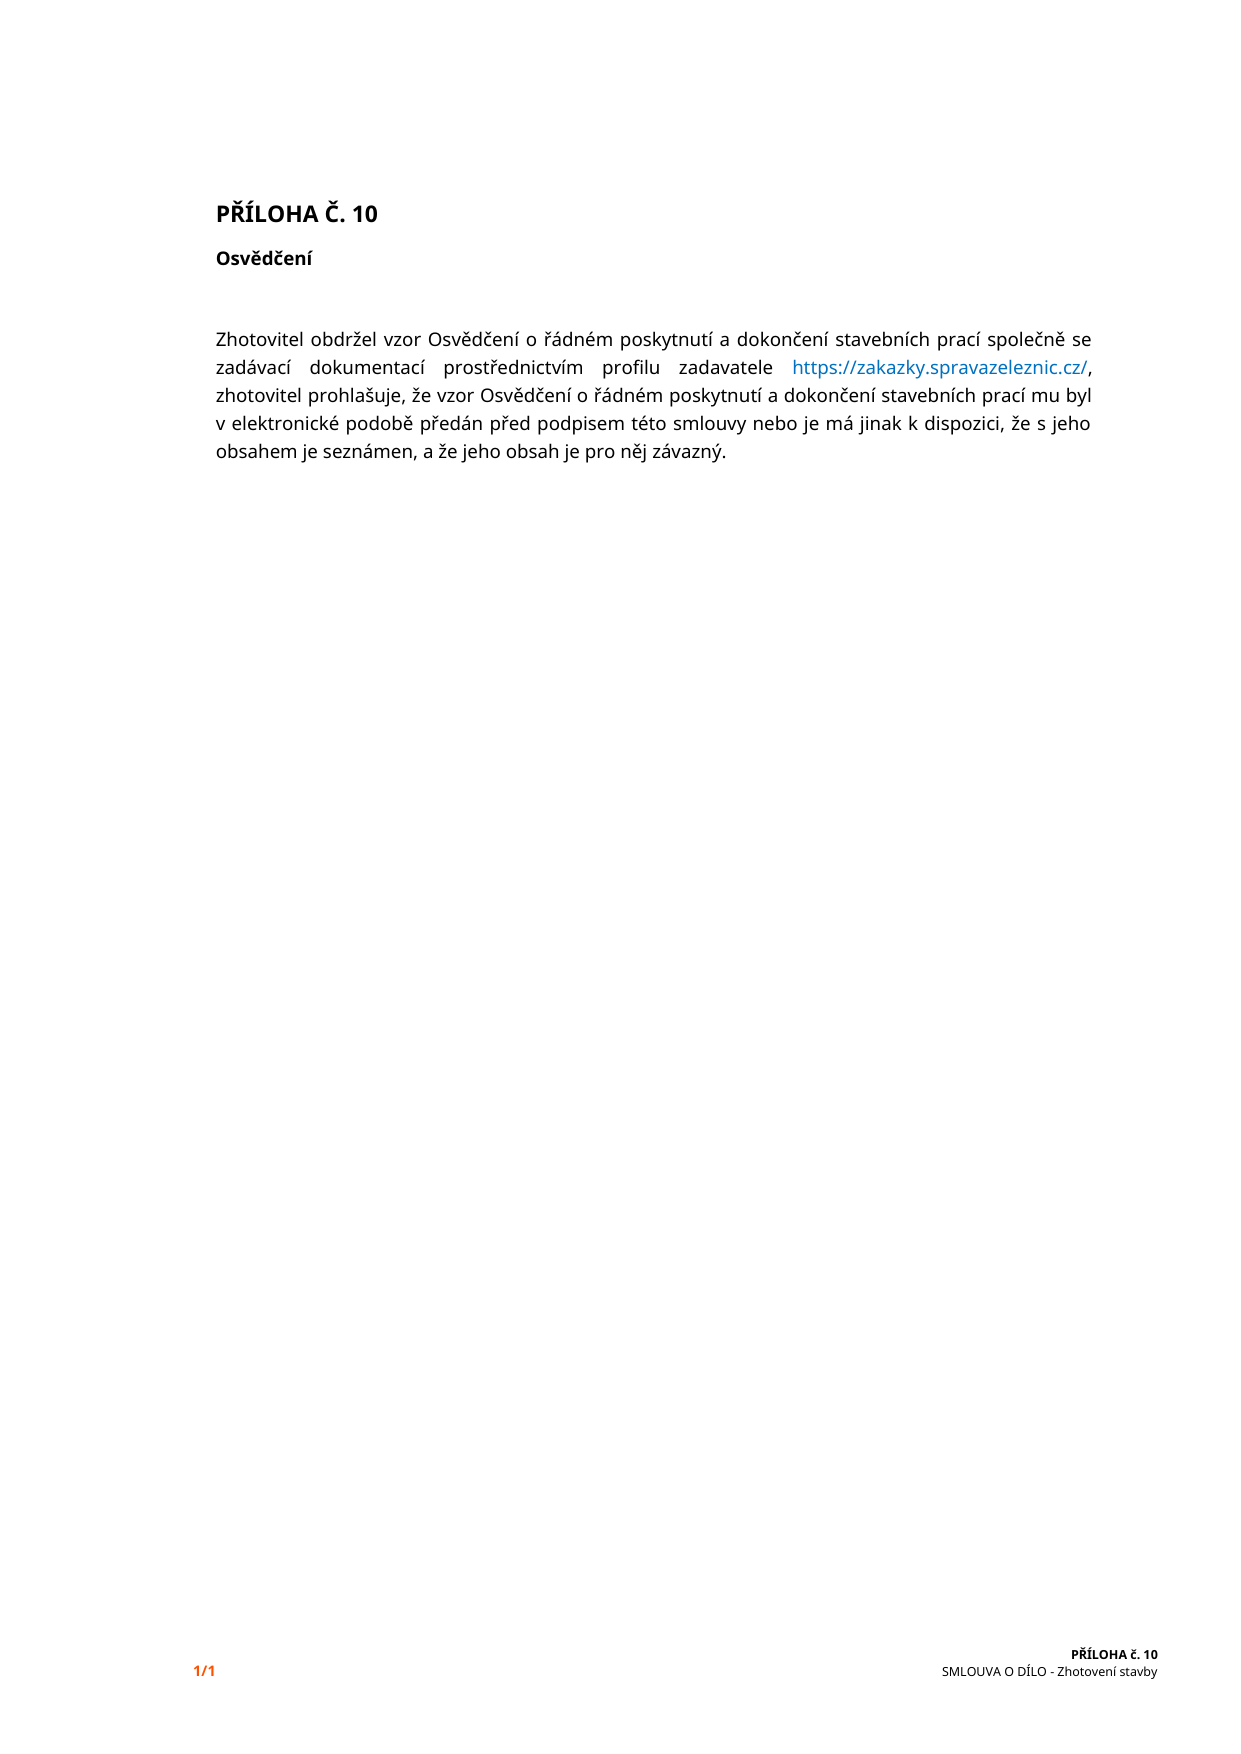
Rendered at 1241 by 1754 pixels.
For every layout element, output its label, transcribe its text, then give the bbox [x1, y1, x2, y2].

text Zhotovitel obdržel vzor Osvědčení o řádném poskytnutí a dokončení stavebních prací společně se zadávací dokumentací prostřednictvím profilu zadavatele https://zakazky.spravazeleznic.cz/, zhotovitel prohlašuje, že vzor Osvědčení o řádném poskytnutí a dokončení stavebních prací mu byl v elektronické podobě předán před podpisem této smlouvy nebo je má jinak k dispozici, že s jeho obsahem je seznámen, a že jeho obsah je pro něj závazný. [216, 326, 1093, 464]
text Osvědčení [216, 245, 1093, 271]
text Příloha č. 10 [216, 198, 1093, 229]
